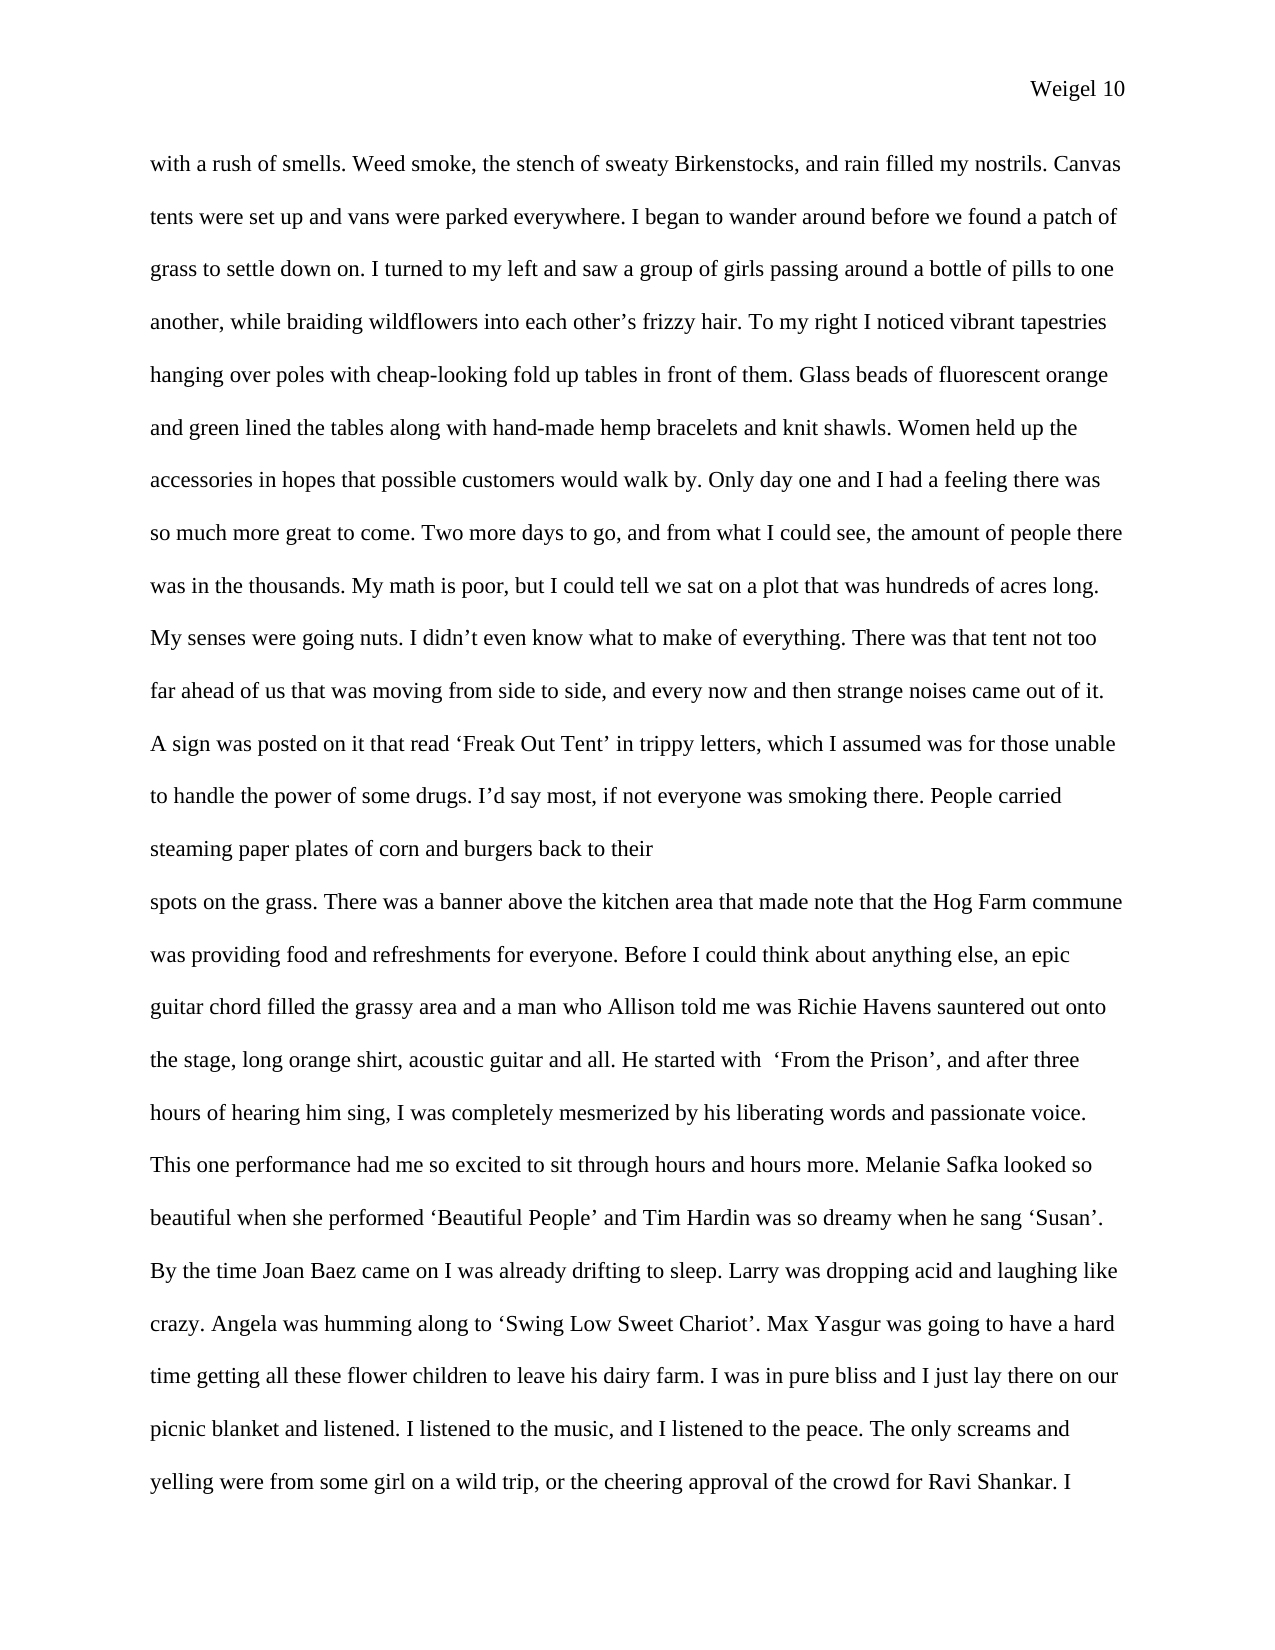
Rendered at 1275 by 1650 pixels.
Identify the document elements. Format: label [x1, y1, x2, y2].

text [150, 150, 1125, 862]
text [150, 888, 1125, 1494]
